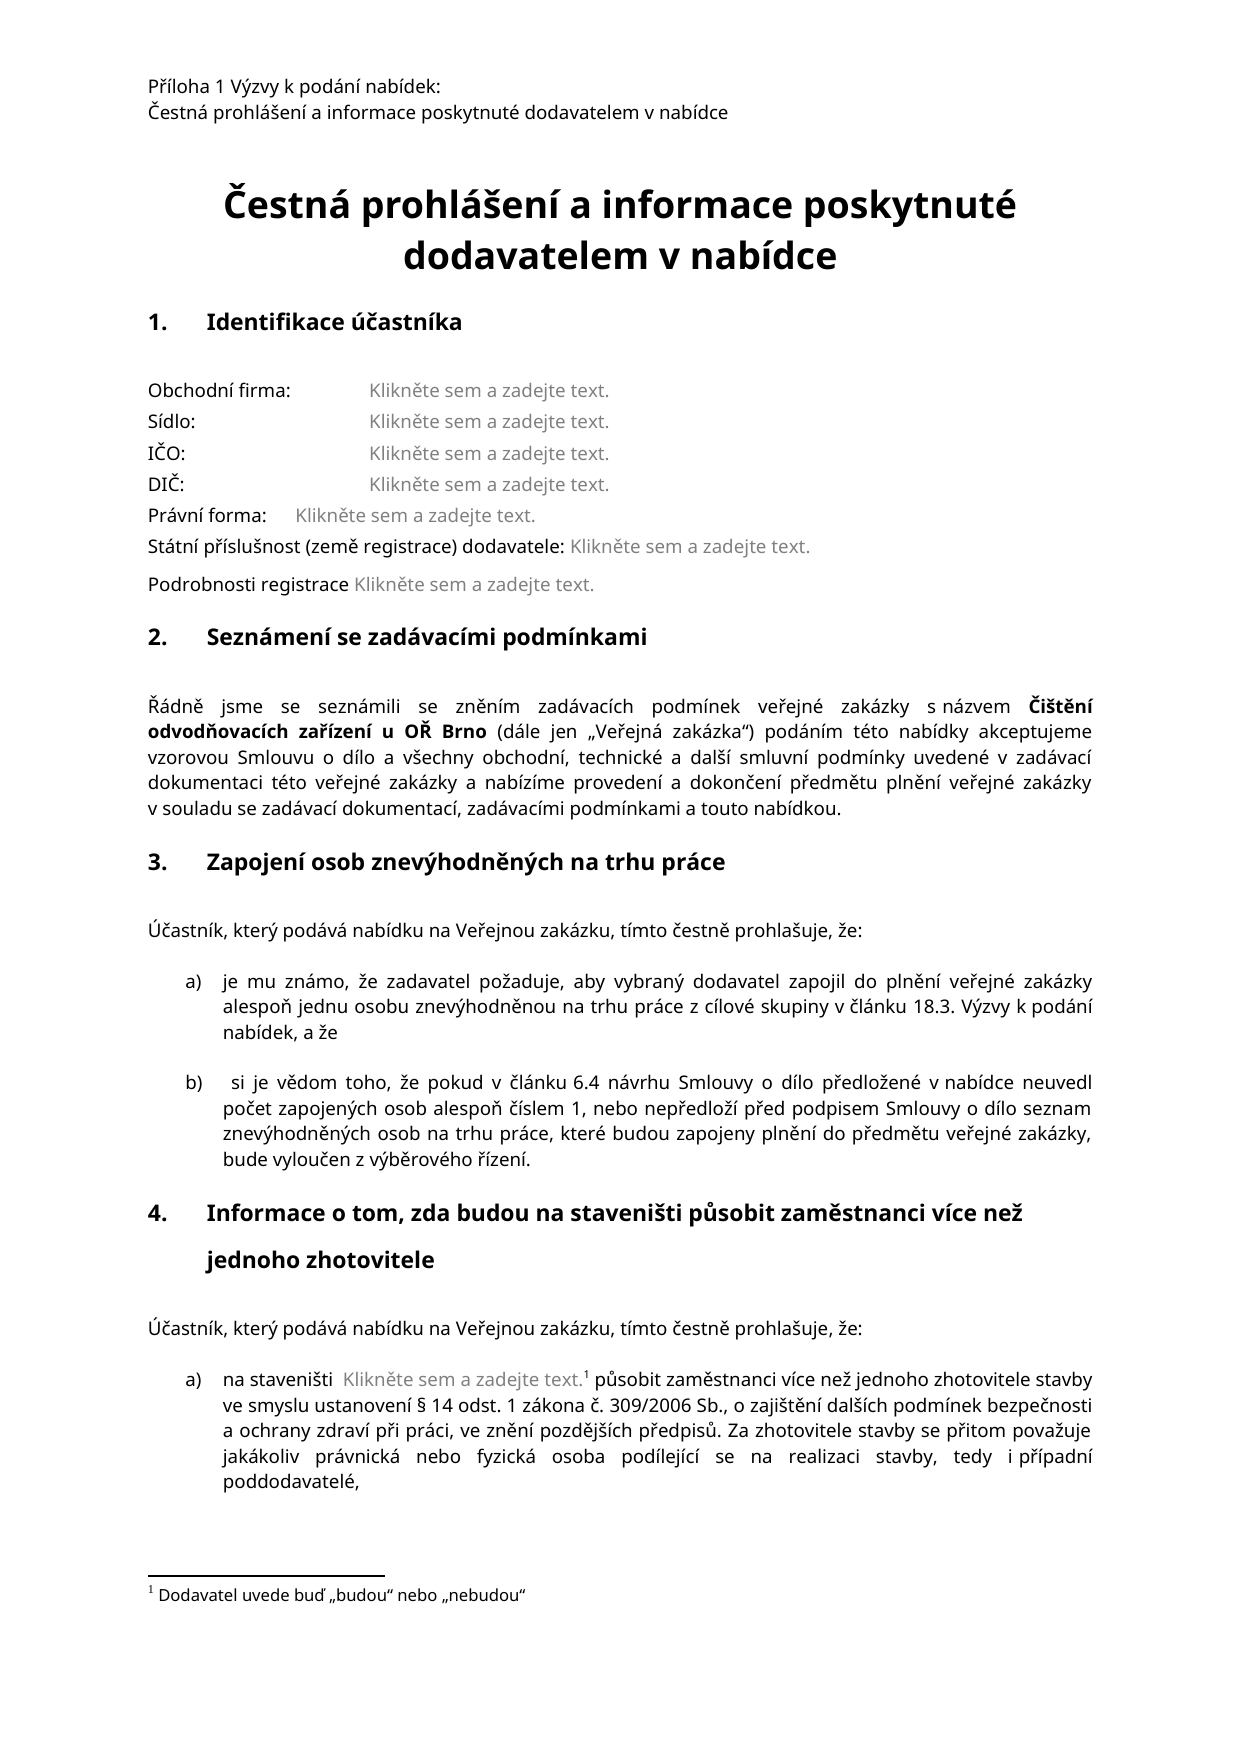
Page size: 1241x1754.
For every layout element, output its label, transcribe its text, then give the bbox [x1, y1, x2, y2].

text Podrobnosti registrace [148, 571, 1093, 596]
list si je vědom toho, že pokud v článku 6.4 návrhu Smlouvy o dílo předložené v nabídce neuvedl počet zapojených osob alespoň číslem 1, nebo nepředloží před podpisem Smlouvy o dílo seznam znevýhodněných osob na trhu práce, které budou zapojeny plnění do předmětu veřejné zakázky, bude vyloučen z výběrového řízení. [185, 1070, 1093, 1172]
subtitle Identifikace účastníka [148, 306, 1093, 337]
text Sídlo: [148, 409, 1093, 434]
text DIČ: [148, 471, 1093, 496]
list na staveništi působit zaměstnanci více než jednoho zhotovitele stavby ve smyslu ustanovení § 14 odst. 1 zákona č. 309/2006 Sb., o zajištění dalších podmínek bezpečnosti a ochrany zdraví při práci, ve znění pozdějších předpisů. Za zhotovitele stavby se přitom považuje jakákoliv právnická nebo fyzická osoba podílející se na realizaci stavby, tedy i případní poddodavatelé, [185, 1367, 1093, 1494]
text Účastník, který podává nabídku na Veřejnou zakázku, tímto čestně prohlašuje, že: [148, 1316, 1093, 1341]
subtitle Informace o tom, zda budou na staveništi působit zaměstnanci více než jednoho zhotovitele [148, 1197, 1093, 1275]
subtitle Seznámení se zadávacími podmínkami [148, 621, 1093, 652]
subtitle Zapojení osob znevýhodněných na trhu práce [148, 846, 1093, 877]
list je mu známo, že zadavatel požaduje, aby vybraný dodavatel zapojil do plnění veřejné zakázky alespoň jednu osobu znevýhodněnou na trhu práce z cílové skupiny v článku 18.3. Výzvy k podání nabídek, a že [185, 968, 1093, 1045]
text Právní forma: [148, 502, 1093, 527]
title Čestná prohlášení a informace poskytnuté dodavatelem v nabídce [148, 178, 1093, 281]
text Státní příslušnost (země registrace) dodavatele: [148, 534, 1093, 559]
text IČO: [148, 440, 1093, 465]
text Řádně jsme se seznámili se zněním zadávacích podmínek veřejné zakázky s názvem Čištění odvodňovacích zařízení u OŘ Brno (dále jen „Veřejná zakázka“) podáním této nabídky akceptujeme vzorovou Smlouvu o dílo a všechny obchodní, technické a další smluvní podmínky uvedené v zadávací dokumentaci této veřejné zakázky a nabízíme provedení a dokončení předmětu plnění veřejné zakázky v souladu se zadávací dokumentací, zadávacími podmínkami a touto nabídkou. [148, 693, 1093, 821]
text Účastník, který podává nabídku na Veřejnou zakázku, tímto čestně prohlašuje, že: [148, 918, 1093, 943]
text Obchodní firma: [148, 377, 1093, 402]
